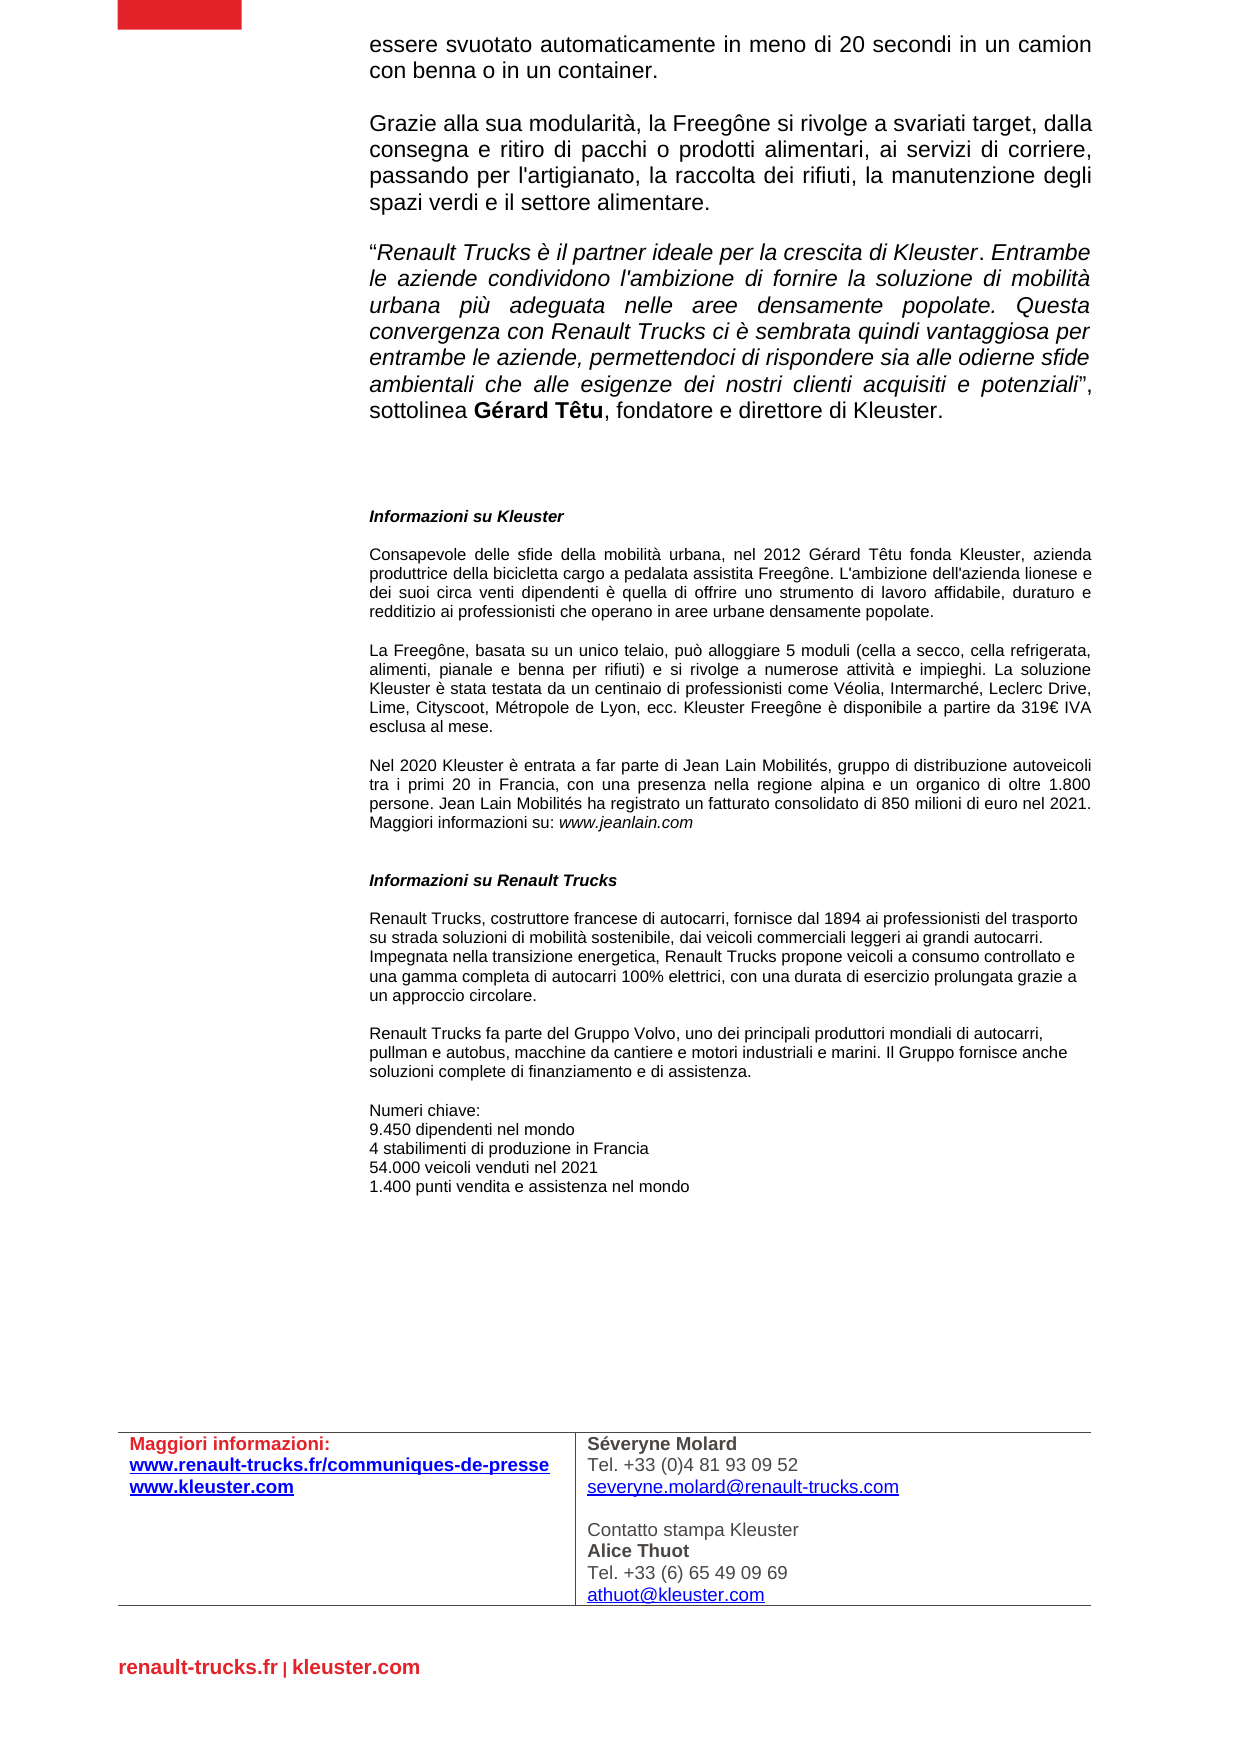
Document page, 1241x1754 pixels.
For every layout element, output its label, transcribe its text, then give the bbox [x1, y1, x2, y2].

text Renault Trucks, costruttore francese di autocarri, fornisce dal 1894 ai professionisti del trasporto su strada soluzioni di mobilità sostenibile, dai veicoli commerciali leggeri ai grandi autocarri. Impegnata nella transizione energetica, Renault Trucks propone veicoli a consumo controllato e una gamma completa di autocarri 100% elettrici, con una durata di esercizio prolungata grazie a un approccio circolare. [369, 909, 1093, 1005]
text Renault Trucks fa parte del Gruppo Volvo, uno dei principali produttori mondiali di autocarri, pullman e autobus, macchine da cantiere e motori industriali e marini. Il Gruppo fornisce anche soluzioni complete di finanziamento e di assistenza. [369, 1024, 1093, 1081]
text “Renault Trucks è il partner ideale per la crescita di Kleuster. Entrambe le aziende condividono l'ambizione di fornire la soluzione di mobilità urbana più adeguata nelle aree densamente popolate. Questa convergenza con Renault Trucks ci è sembrata quindi vantaggiosa per entrambe le aziende, permettendoci di rispondere sia alle odierne sfide ambientali che alle esigenze dei nostri clienti acquisiti e potenziali”, sottolinea Gérard Têtu, fondatore e direttore di Kleuster. [369, 239, 1093, 423]
text Numeri chiave: [369, 1101, 1093, 1120]
text Nel 2020 Kleuster è entrata a far parte di Jean Lain Mobilités, gruppo di distribuzione autoveicoli tra i primi 20 in Francia, con una presenza nella regione alpina e un organico di oltre 1.800 persone. Jean Lain Mobilités ha registrato un fatturato consolidato di 850 milioni di euro nel 2021. Maggiori informazioni su: www.jeanlain.com [369, 756, 1093, 832]
text La Freegône, basata su un unico telaio, può alloggiare 5 moduli (cella a secco, cella refrigerata, alimenti, pianale e benna per rifiuti) e si rivolge a numerose attività e impieghi. La soluzione Kleuster è stata testata da un centinaio di professionisti come Véolia, Intermarché, Leclerc Drive, Lime, Cityscoot, Métropole de Lyon, ecc. Kleuster Freegône è disponibile a partire da 319€ IVA esclusa al mese. [369, 641, 1093, 736]
text Informazioni su Kleuster [295, 506, 1093, 526]
text Consapevole delle sfide della mobilità urbana, nel 2012 Gérard Têtu fonda Kleuster, azienda produttrice della bicicletta cargo a pedalata assistita Freegône. L'ambizione dell'azienda lionese e dei suoi circa venti dipendenti è quella di offrire uno strumento di lavoro affidabile, duraturo e redditizio ai professionisti che operano in aree urbane densamente popolate. [369, 545, 1093, 621]
text Informazioni su Renault Trucks [369, 871, 1093, 890]
text 9.450 dipendenti nel mondo [369, 1120, 1093, 1139]
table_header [576, 1433, 1091, 1605]
text 54.000 veicoli venduti nel 2021 [369, 1158, 1093, 1177]
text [369, 31, 1093, 83]
text Grazie alla sua modularità, la Freegône si rivolge a svariati target, dalla consegna e ritiro di pacchi o prodotti alimentari, ai servizi di corriere, passando per l'artigianato, la raccolta dei rifiuti, la manutenzione degli spazi verdi e il settore alimentare. [369, 109, 1093, 215]
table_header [118, 1433, 575, 1605]
text 1.400 punti vendita e assistenza nel mondo [369, 1177, 1093, 1196]
text 4 stabilimenti di produzione in Francia [369, 1139, 1093, 1158]
